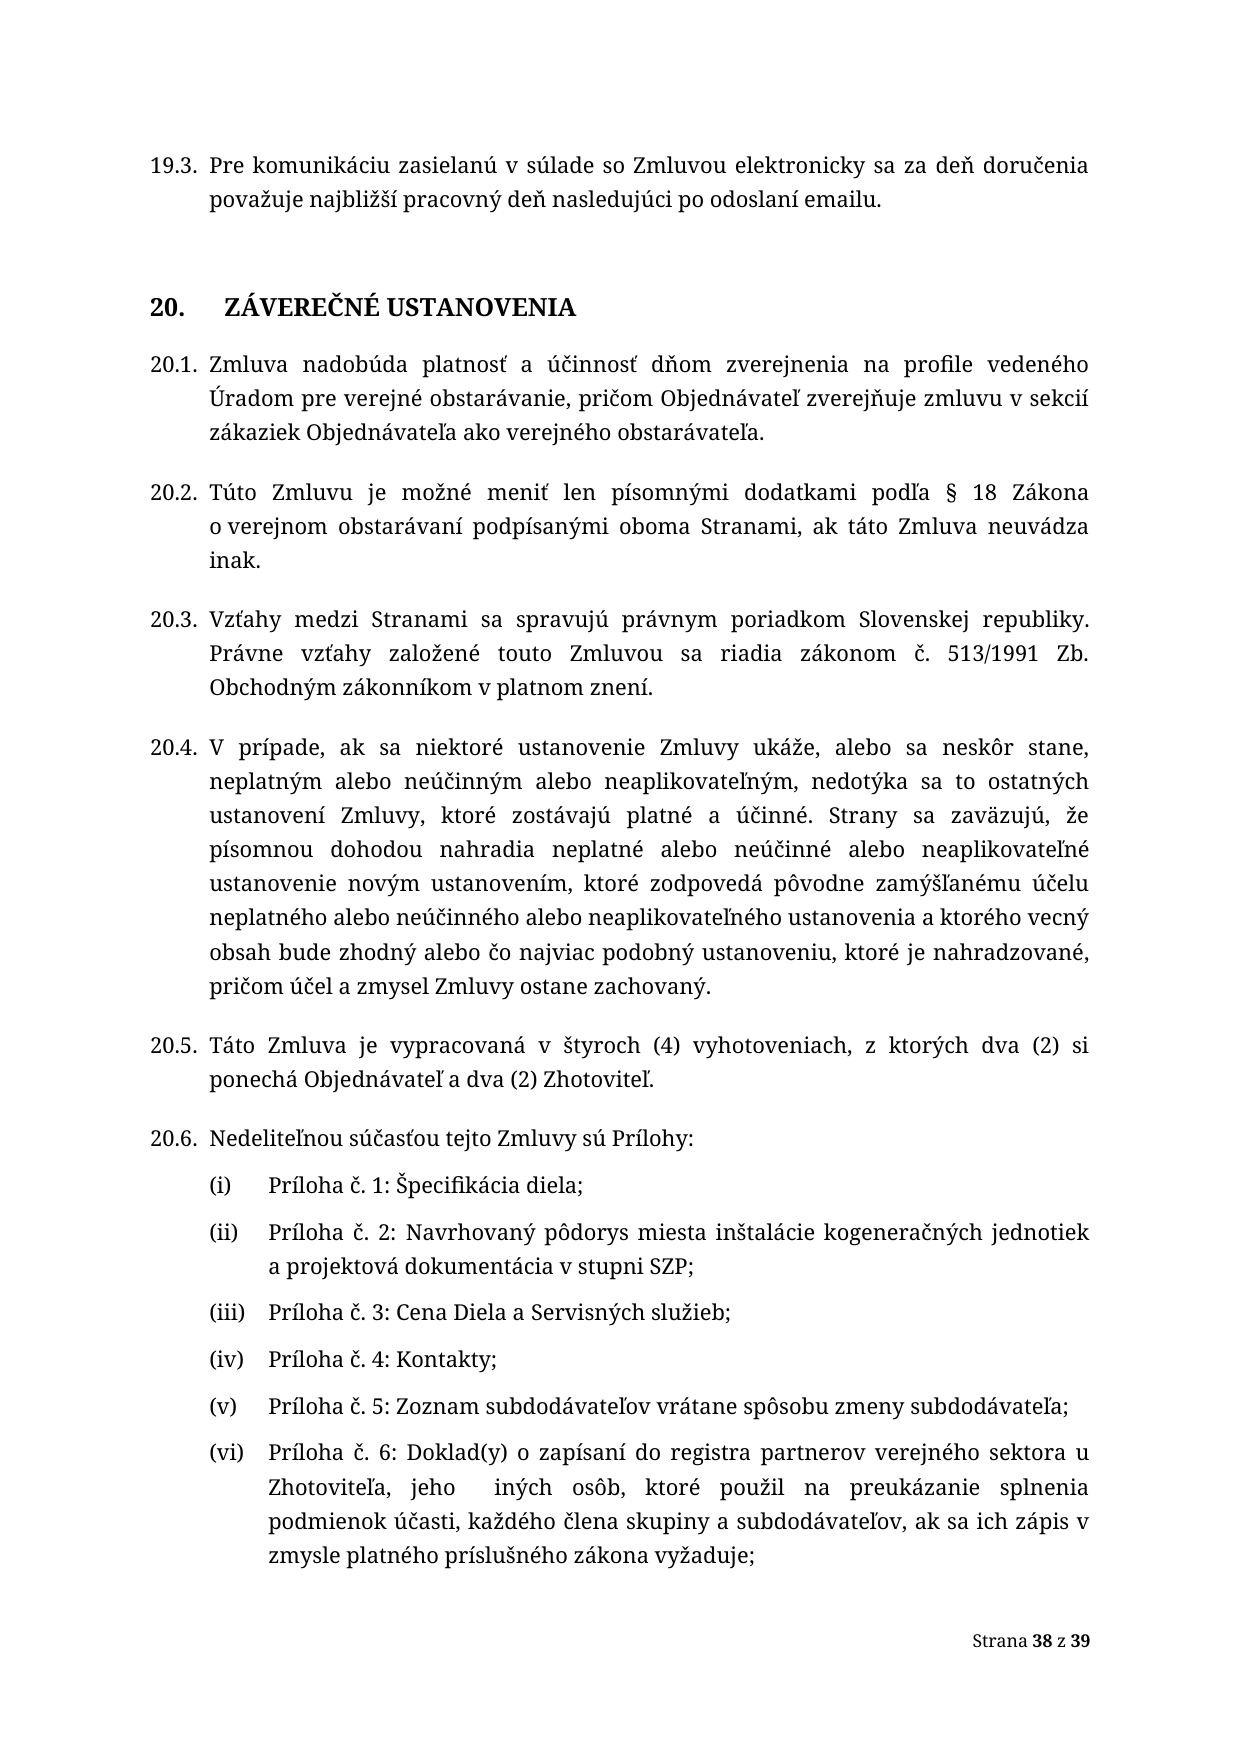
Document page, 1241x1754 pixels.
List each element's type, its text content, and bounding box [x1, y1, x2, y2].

list Vzťahy medzi Stranami sa spravujú právnym poriadkom Slovenskej republiky. Právne vzťahy založené touto Zmluvou sa riadia zákonom č. 513/1991 Zb. Obchodným zákonníkom v platnom znení. [150, 604, 1090, 702]
list Nedeliteľnou súčasťou tejto Zmluvy sú Prílohy: [150, 1123, 1090, 1153]
list Pre komunikáciu zasielanú v súlade so Zmluvou elektronicky sa za deň doručenia považuje najbližší pracovný deň nasledujúci po odoslaní emailu. [150, 150, 1090, 214]
list Príloha č. 5: Zoznam subdodávateľov vrátane spôsobu zmeny subdodávateľa; [209, 1391, 1090, 1421]
list Táto Zmluva je vypracovaná v štyroch (4) vyhotoveniach, z ktorých dva (2) si ponechá Objednávateľ a dva (2) Zhotoviteľ. [150, 1030, 1090, 1094]
list Príloha č. 1: Špecifikácia diela; [209, 1170, 1090, 1200]
list Zmluva nadobúda platnosť a účinnosť dňom zverejnenia na profile vedeného Úradom pre verejné obstarávanie, pričom Objednávateľ zverejňuje zmluvu v sekcií zákaziek Objednávateľa ako verejného obstarávateľa. [150, 349, 1090, 447]
list Túto Zmluvu je možné meniť len písomnými dodatkami podľa § 18 Zákona o verejnom obstarávaní podpísanými oboma Stranami, ak táto Zmluva neuvádza inak. [150, 477, 1090, 575]
list Príloha č. 2: Navrhovaný pôdorys miesta inštalácie kogeneračných jednotiek a projektová dokumentácia v stupni SZP; [209, 1217, 1090, 1281]
list V prípade, ak sa niektoré ustanovenie Zmluvy ukáže, alebo sa neskôr stane, neplatným alebo neúčinným alebo neaplikovateľným, nedotýka sa to ostatných ustanovení Zmluvy, ktoré zostávajú platné a účinné. Strany sa zaväzujú, že písomnou dohodou nahradia neplatné alebo neúčinné alebo neaplikovateľné ustanovenie novým ustanovením, ktoré zodpovedá pôvodne zamýšľanému účelu neplatného alebo neúčinného alebo neaplikovateľného ustanovenia a ktorého vecný obsah bude zhodný alebo čo najviac podobný ustanoveniu, ktoré je nahradzované, pričom účel a zmysel Zmluvy ostane zachovaný. [150, 732, 1090, 1001]
list Príloha č. 4: Kontakty; [209, 1344, 1090, 1374]
list Príloha č. 3: Cena Diela a Servisných služieb; [209, 1297, 1090, 1327]
subtitle Záverečné ustanovenia [150, 290, 1090, 324]
list Príloha č. 6: Doklad(y) o zapísaní do registra partnerov verejného sektora u Zhotoviteľa, jeho iných osôb, ktoré použil na preukázanie splnenia podmienok účasti, každého člena skupiny a subdodávateľov, ak sa ich zápis v zmysle platného príslušného zákona vyžaduje; [209, 1437, 1090, 1570]
